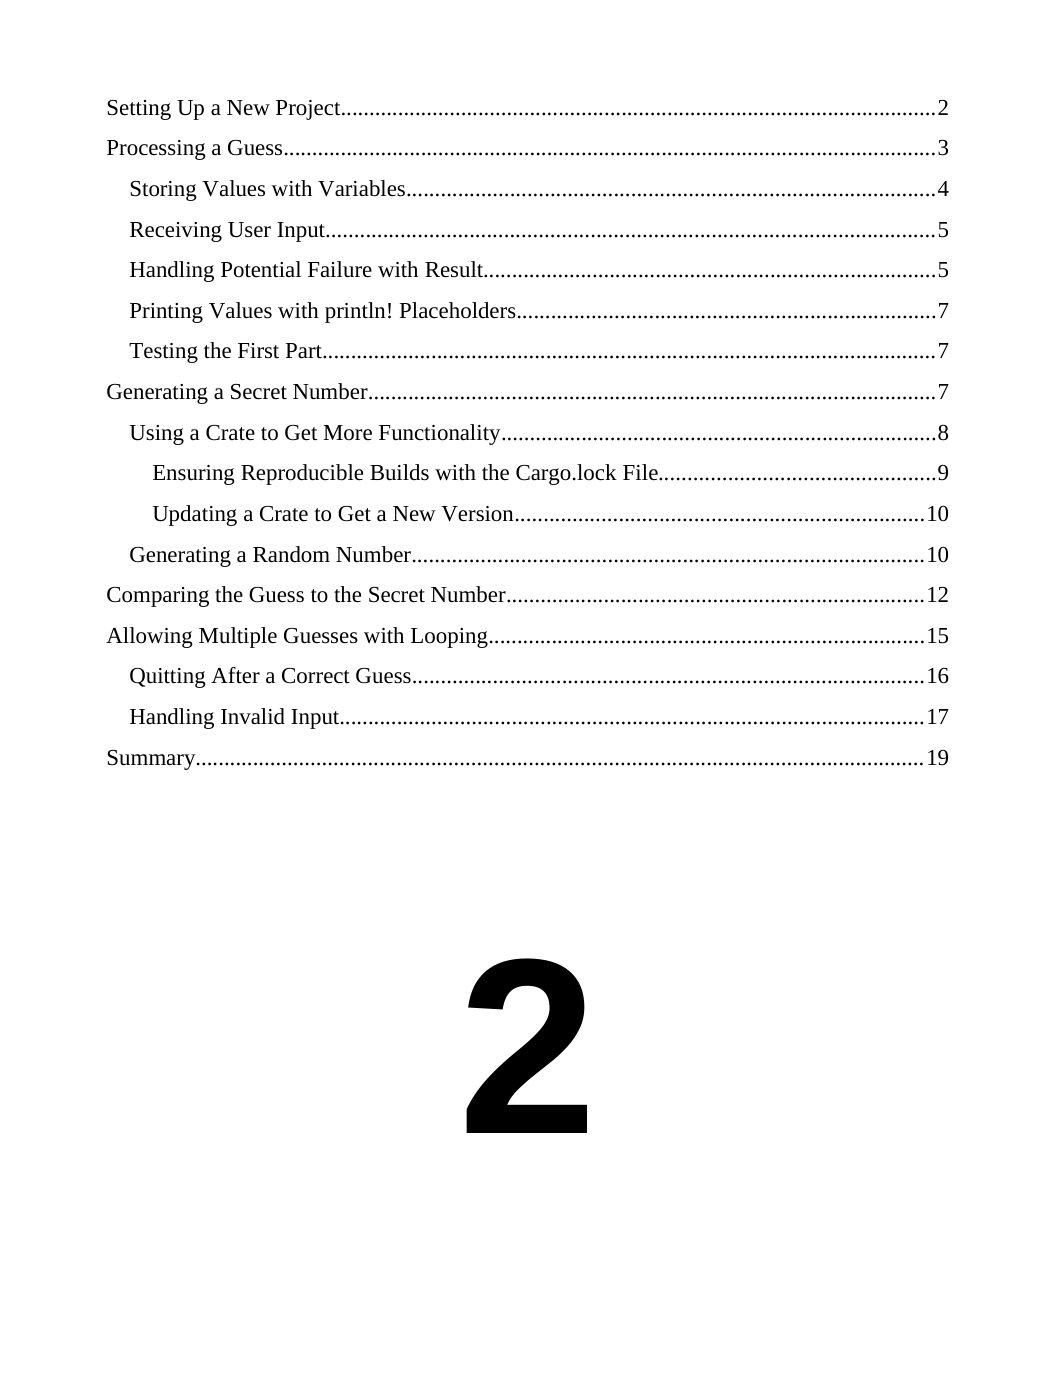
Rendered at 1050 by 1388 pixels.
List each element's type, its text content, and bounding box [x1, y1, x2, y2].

text Using a Crate to Get More Functionality 8 [129, 419, 950, 445]
text Comparing the Guess to the Secret Number 12 [106, 581, 950, 608]
text Generating a Secret Number 7 [106, 378, 950, 404]
text Handling Invalid Input 17 [129, 703, 950, 729]
text Updating a Crate to Get a New Version 10 [152, 500, 950, 526]
text Setting Up a New Project 2 [106, 94, 950, 120]
text Quitting After a Correct Guess 16 [129, 662, 950, 689]
text Processing a Guess 3 [106, 134, 950, 161]
text Storing Values with Variables 4 [129, 175, 950, 201]
text Summary 19 [106, 744, 950, 770]
text Printing Values with println! Placeholders 7 [129, 297, 950, 323]
list 2 [106, 899, 950, 1186]
text Handling Potential Failure with Result 5 [129, 256, 950, 283]
text Generating a Random Number 10 [129, 541, 950, 567]
text Receiving User Input 5 [129, 216, 950, 242]
text Ensuring Reproducible Builds with the Cargo.lock File 9 [152, 459, 950, 486]
text Allowing Multiple Guesses with Looping 15 [106, 622, 950, 648]
text Testing the First Part 7 [129, 337, 950, 364]
